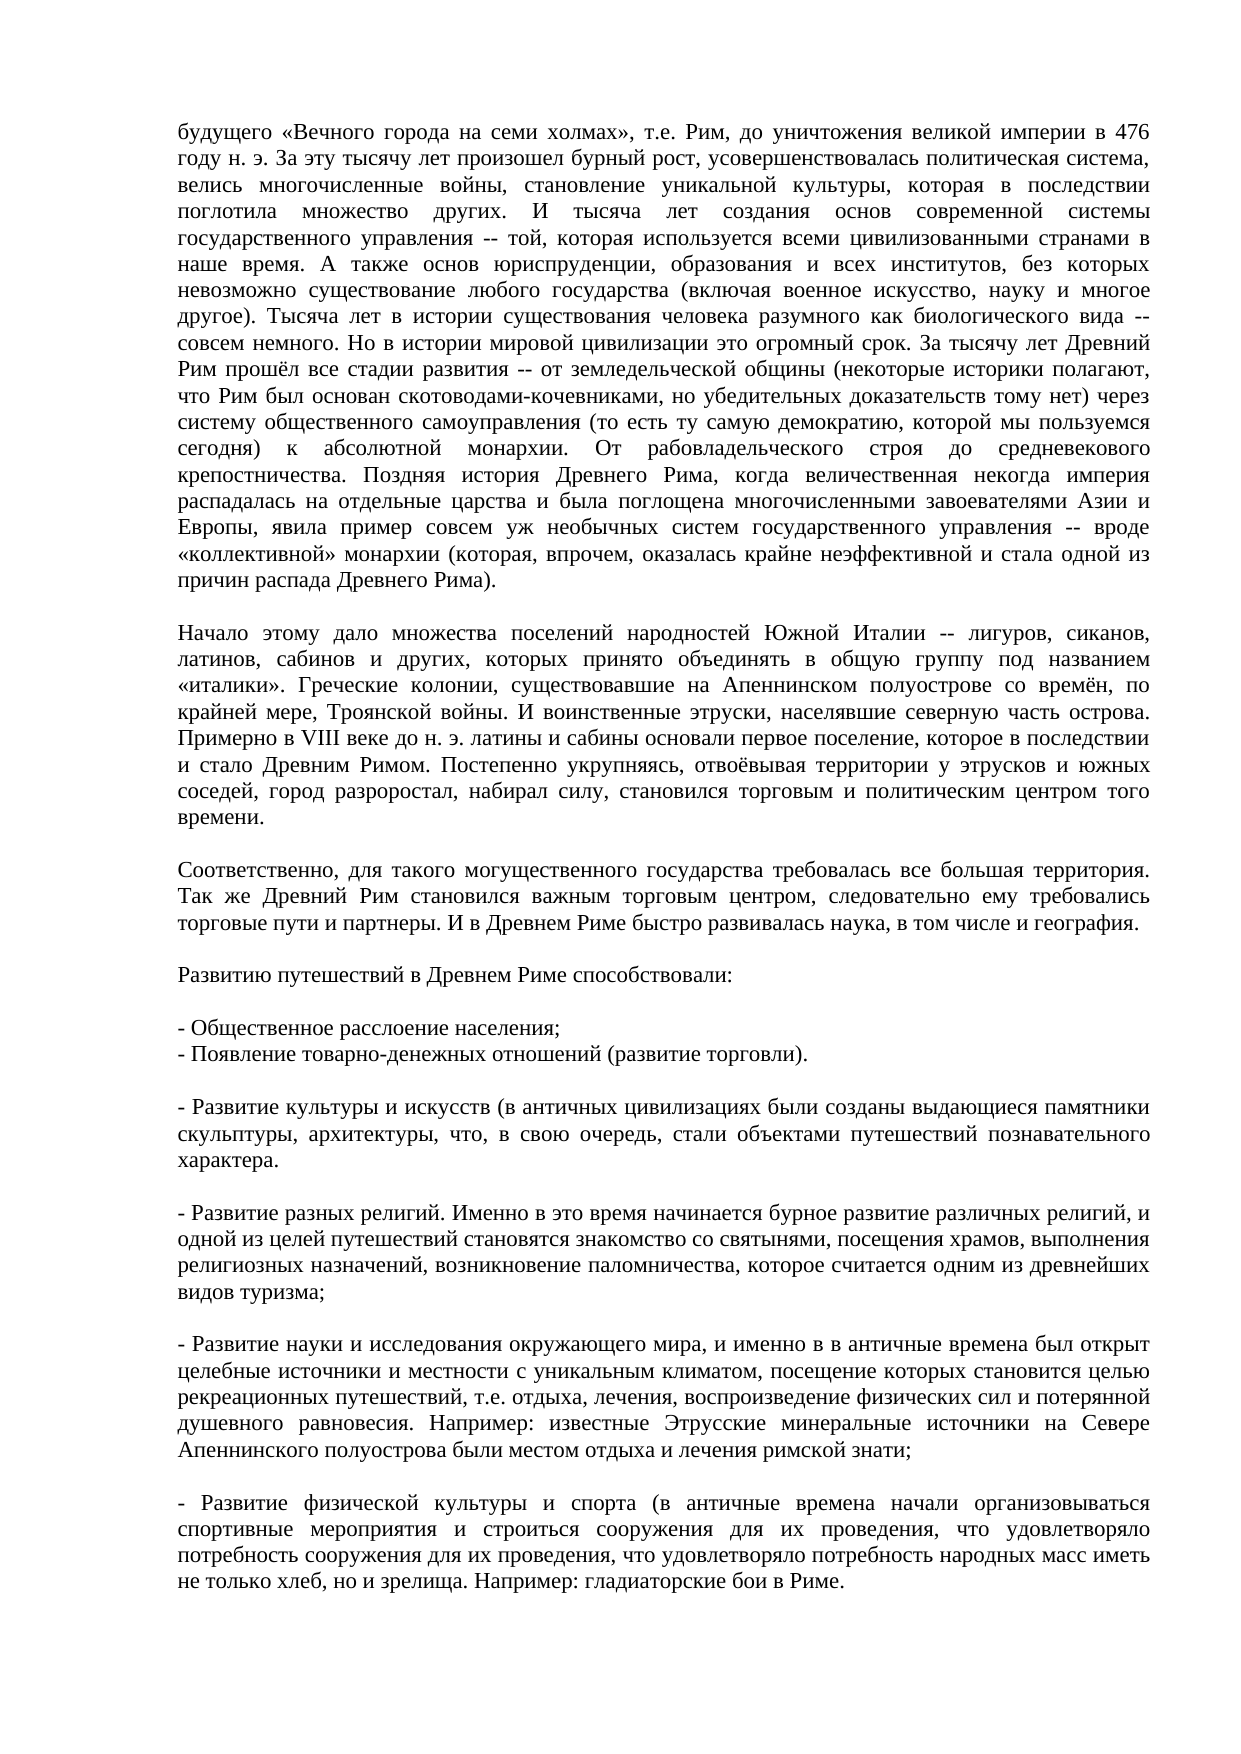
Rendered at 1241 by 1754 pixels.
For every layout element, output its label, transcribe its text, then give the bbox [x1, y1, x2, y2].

text - Развитие физической культуры и спорта (в античные времена начали организовываться спортивные мероприятия и строиться сооружения для их проведения, что удовлетворяло потребность сооружения для их проведения, что удовлетворяло потребность народных масс иметь не только хлеб, но и зрелища. Например: гладиаторские бои в Риме. [177, 1488, 1152, 1594]
text Соответственно, для такого могущественного государства требовалась все большая территория. Так же Древний Рим становился важным торговым центром, следовательно ему требовались торговые пути и партнеры. И в Древнем Риме быстро развивалась наука, в том числе и география. [177, 856, 1152, 935]
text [177, 118, 1152, 592]
text - Развитие культуры и искусств (в античных цивилизациях были созданы выдающиеся памятники скульптуры, архитектуры, что, в свою очередь, стали объектами путешествий познавательного характера. [177, 1093, 1152, 1172]
text - Развитие науки и исследования окружающего мира, и именно в в античные времена был открыт целебные источники и местности с уникальным климатом, посещение которых становится целью рекреационных путешествий, т.е. отдыха, лечения, воспроизведение физических сил и потерянной душевного равновесия. Например: известные Этрусские минеральные источники на Севере Апеннинского полуострова были местом отдыха и лечения римской знати; [177, 1330, 1152, 1462]
text - Развитие разных религий. Именно в это время начинается бурное развитие различных религий, и одной из целей путешествий становятся знакомство со святынями, посещения храмов, выполнения религиозных назначений, возникновение паломничества, которое считается одним из древнейших видов туризма; [177, 1199, 1152, 1304]
text Начало этому дало множества поселений народностей Южной Италии -- лигуров, сиканов, латинов, сабинов и других, которых принято объединять в общую группу под названием «италики». Греческие колонии, существовавшие на Апеннинском полуострове со времён, по крайней мере, Троянской войны. И воинственные этруски, населявшие северную часть острова. Примерно в VIII веке до н. э. латины и сабины основали первое поселение, которое в последствии и стало Древним Римом. Постепенно укрупняясь, отвоёвывая территории у этрусков и южных соседей, город разроростал, набирал силу, становился торговым и политическим центром того времени. [177, 619, 1152, 830]
text - Общественное расслоение населения; [177, 1014, 1152, 1041]
text Развитию путешествий в Древнем Риме способствовали: [177, 961, 1152, 988]
text - Появление товарно-денежных отношений (развитие торговли). [177, 1041, 1152, 1067]
